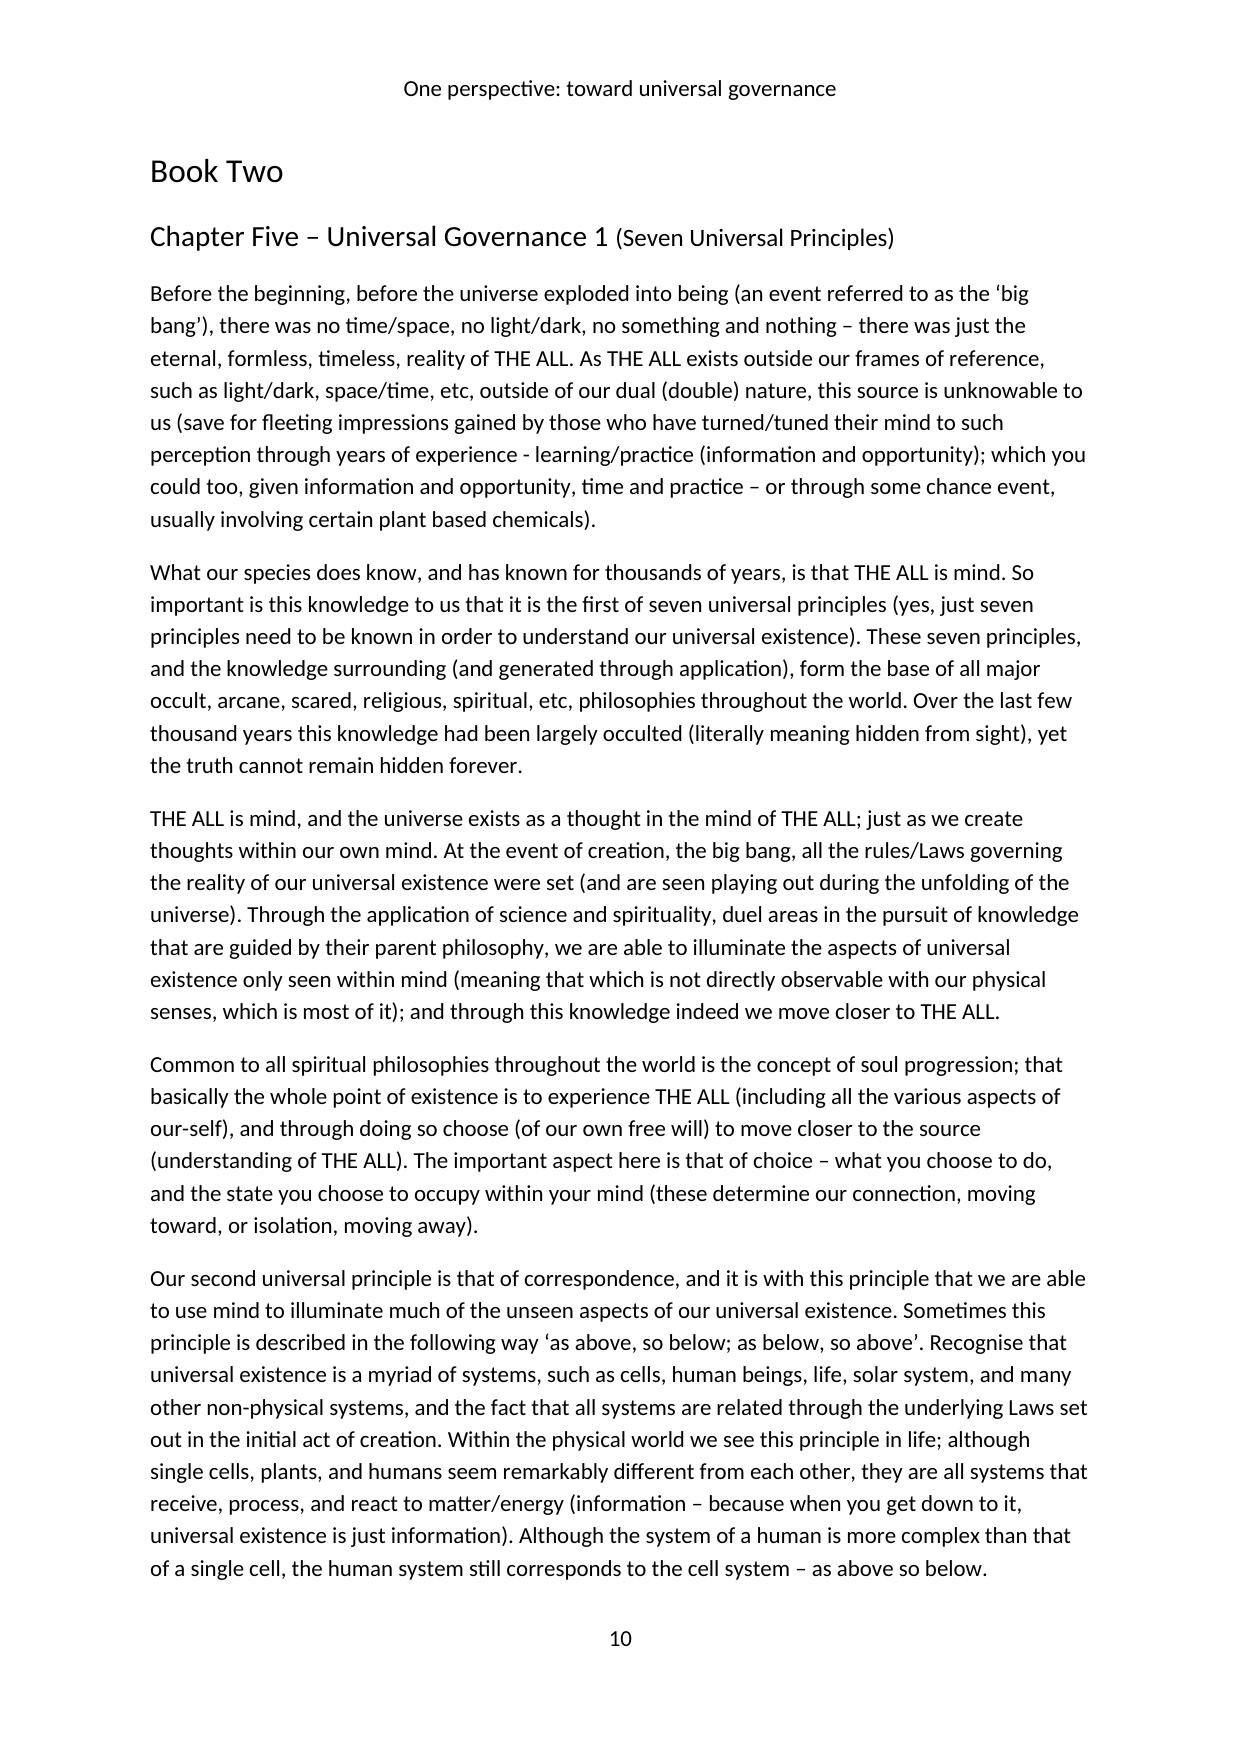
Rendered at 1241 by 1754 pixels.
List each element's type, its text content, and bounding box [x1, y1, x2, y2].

text Chapter Five – Universal Governance 1 (Seven Universal Principles) [150, 218, 1090, 253]
text Book Two [150, 150, 1090, 191]
text What our species does know, and has known for thousands of years, is that THE ALL is mind. So important is this knowledge to us that it is the first of seven universal principles (yes, just seven principles need to be known in order to understand our universal existence). These seven principles, and the knowledge surrounding (and generated through application), form the base of all major occult, arcane, scared, religious, spiritual, etc, philosophies throughout the world. Over the last few thousand years this knowledge had been largely occulted (literally meaning hidden from sight), yet the truth cannot remain hidden forever. [150, 558, 1090, 779]
text Our second universal principle is that of correspondence, and it is with this principle that we are able to use mind to illuminate much of the unseen aspects of our universal existence. Sometimes this principle is described in the following way ‘as above, so below; as below, so above’. Recognise that universal existence is a myriad of systems, such as cells, human beings, life, solar system, and many other non-physical systems, and the fact that all systems are related through the underlying Laws set out in the initial act of creation. Within the physical world we see this principle in life; although single cells, plants, and humans seem remarkably different from each other, they are all systems that receive, process, and react to matter/energy (information – because when you get down to it, universal existence is just information). Although the system of a human is more complex than that of a single cell, the human system still corresponds to the cell system – as above so below. [150, 1264, 1090, 1582]
text THE ALL is mind, and the universe exists as a thought in the mind of THE ALL; just as we create thoughts within our own mind. At the event of creation, the big bang, all the rules/Laws governing the reality of our universal existence were set (and are seen playing out during the unfolding of the universe). Through the application of science and spirituality, duel areas in the pursuit of knowledge that are guided by their parent philosophy, we are able to illuminate the aspects of universal existence only seen within mind (meaning that which is not directly observable with our physical senses, which is most of it); and through this knowledge indeed we move closer to THE ALL. [150, 804, 1090, 1025]
text Before the beginning, before the universe exploded into being (an event referred to as the ‘big bang’), there was no time/space, no light/dark, no something and nothing – there was just the eternal, formless, timeless, reality of THE ALL. As THE ALL exists outside our frames of reference, such as light/dark, space/time, etc, outside of our dual (double) nature, this source is unknowable to us (save for fleeting impressions gained by those who have turned/tuned their mind to such perception through years of experience - learning/practice (information and opportunity); which you could too, given information and opportunity, time and practice – or through some chance event, usually involving certain plant based chemicals). [150, 279, 1090, 533]
text Common to all spiritual philosophies throughout the world is the concept of soul progression; that basically the whole point of existence is to experience THE ALL (including all the various aspects of our-self), and through doing so choose (of our own free will) to move closer to the source (understanding of THE ALL). The important aspect here is that of choice – what you choose to do, and the state you choose to occupy within your mind (these determine our connection, moving toward, or isolation, moving away). [150, 1050, 1090, 1239]
